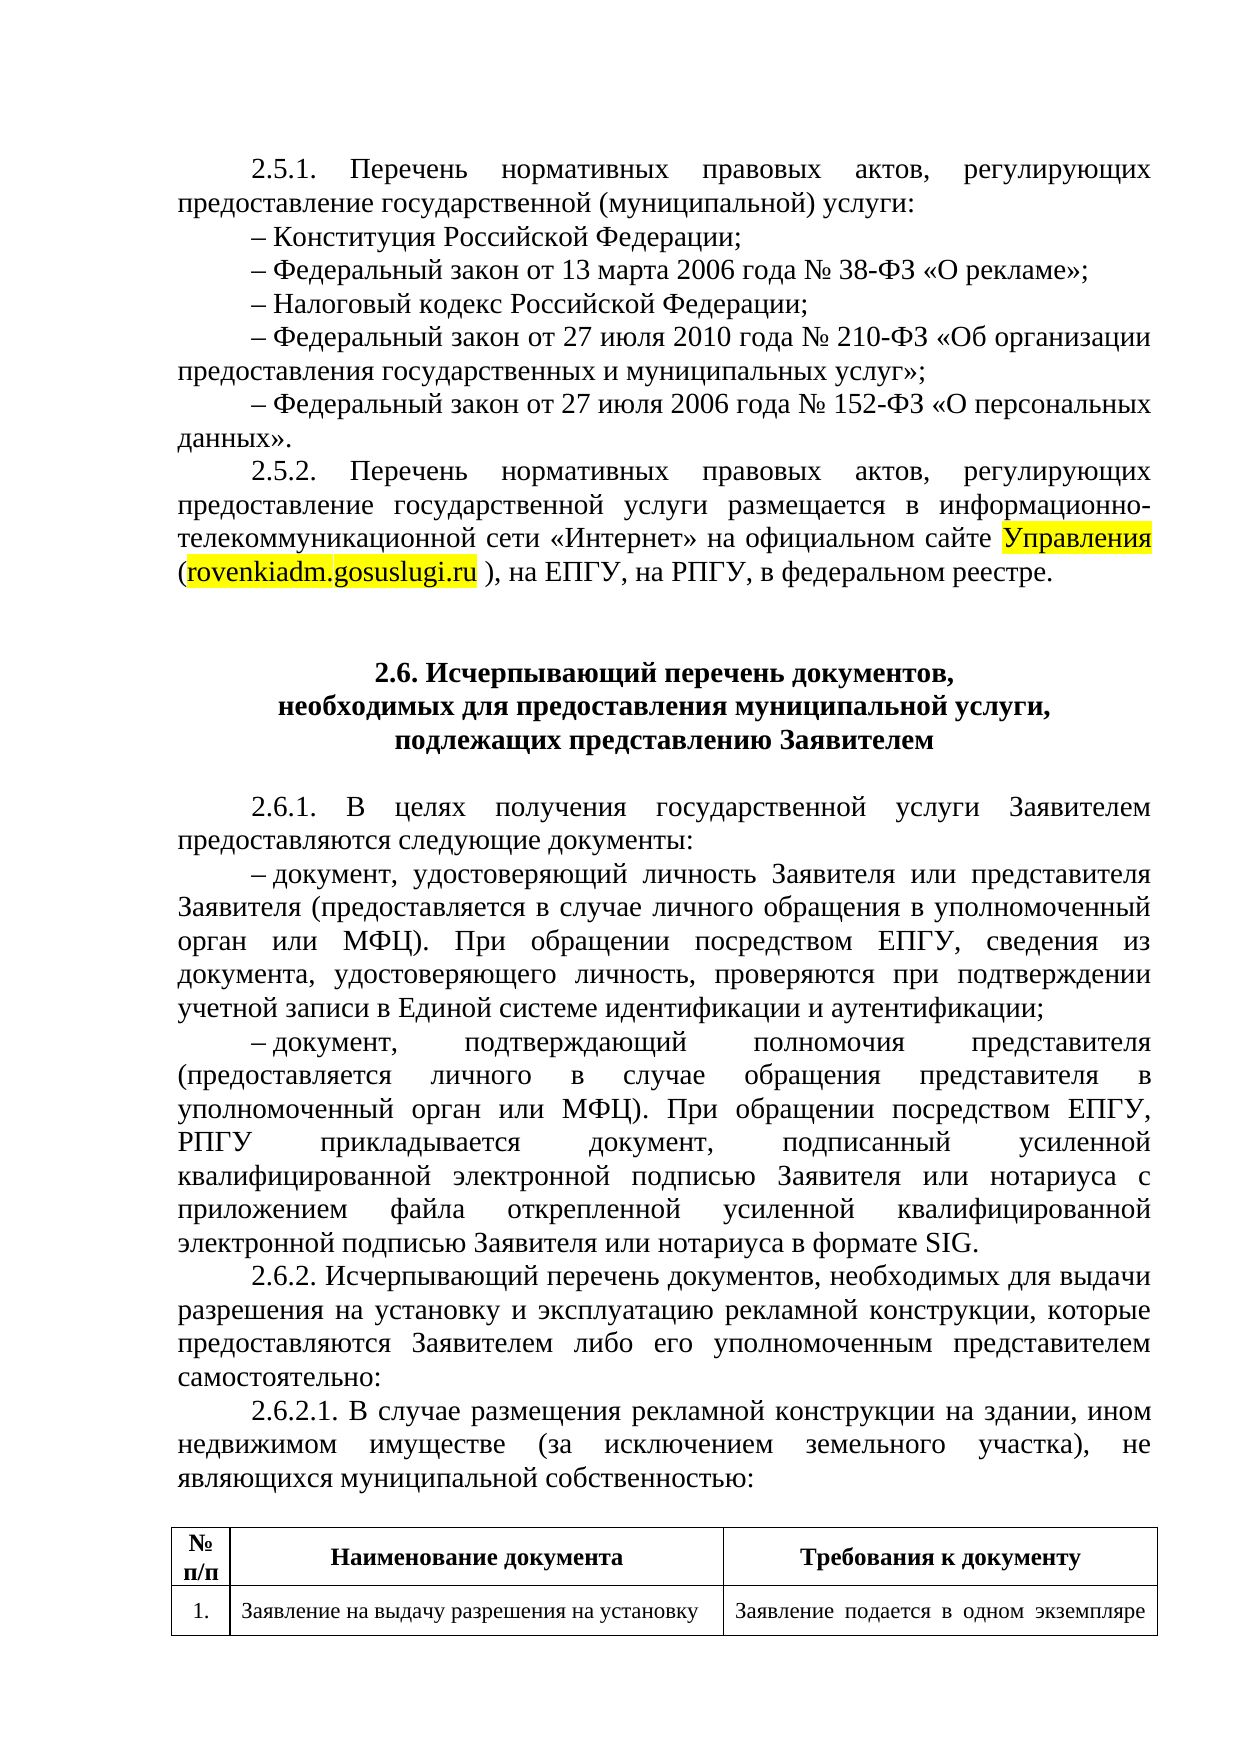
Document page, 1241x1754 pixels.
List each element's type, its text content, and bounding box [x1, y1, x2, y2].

text 2.5.2. Перечень нормативных правовых актов, регулирующих предоставление государственной услуги размещается в информационно-телекоммуникационной сети «Интернет» на официальном сайте Управления (rovenkiadm.gosuslugi.ru ), на ЕПГУ, на РПГУ, в федеральном реестре. [177, 453, 1152, 588]
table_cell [724, 1586, 1157, 1635]
text 2.5.1. Перечень нормативных правовых актов, регулирующих предоставление государственной (муниципальной) услуги: [177, 152, 1152, 219]
text необходимых для предоставления муниципальной услуги, [177, 688, 1152, 722]
text – документ, подтверждающий полномочия представителя (предоставляется личного в случае обращения представителя в уполномоченный орган или МФЦ). При обращении посредством ЕПГУ, РПГУ прикладывается документ, подписанный усиленной квалифицированной электронной подписью Заявителя или нотариуса с приложением файла открепленной усиленной квалифицированной электронной подписью Заявителя или нотариуса в формате SIG. [177, 1024, 1152, 1258]
text 2.6.2. Исчерпывающий перечень документов, необходимых для выдачи разрешения на установку и эксплуатацию рекламной конструкции, которые предоставляются Заявителем либо его уполномоченным представителем самостоятельно: [177, 1258, 1152, 1393]
table_header Требования к документу [724, 1528, 1157, 1585]
text – Федеральный закон от 27 июля 2010 года № 210-ФЗ «Об организации предоставления государственных и муниципальных услуг»; [177, 319, 1152, 386]
text 2.6.1. В целях получения государственной услуги Заявителем предоставляются следующие документы: [177, 789, 1152, 856]
text 2.6.2.1. В случае размещения рекламной конструкции на здании, ином недвижимом имуществе (за исключением земельного участка), не являющихся муниципальной собственностью: [177, 1393, 1152, 1493]
table_header № п/п [172, 1528, 229, 1585]
text – Федеральный закон от 13 марта 2006 года № 38-ФЗ «О рекламе»; [177, 252, 1152, 286]
text подлежащих представлению Заявителем [177, 722, 1152, 755]
table_cell 1. [172, 1586, 229, 1635]
text 2.6. Исчерпывающий перечень документов, [177, 655, 1152, 688]
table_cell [231, 1586, 723, 1635]
text – Налоговый кодекс Российской Федерации; [177, 286, 1152, 319]
text – документ, удостоверяющий личность Заявителя или представителя Заявителя (предоставляется в случае личного обращения в уполномоченный орган или МФЦ). При обращении посредством ЕПГУ, сведения из документа, удостоверяющего личность, проверяются при подтверждении учетной записи в Единой системе идентификации и аутентификации; [177, 856, 1152, 1024]
text – Федеральный закон от 27 июля 2006 года № 152-ФЗ «О персональных данных». [177, 386, 1152, 453]
table_header Наименование документа [231, 1528, 723, 1585]
text – Конституция Российской Федерации; [177, 219, 1152, 252]
